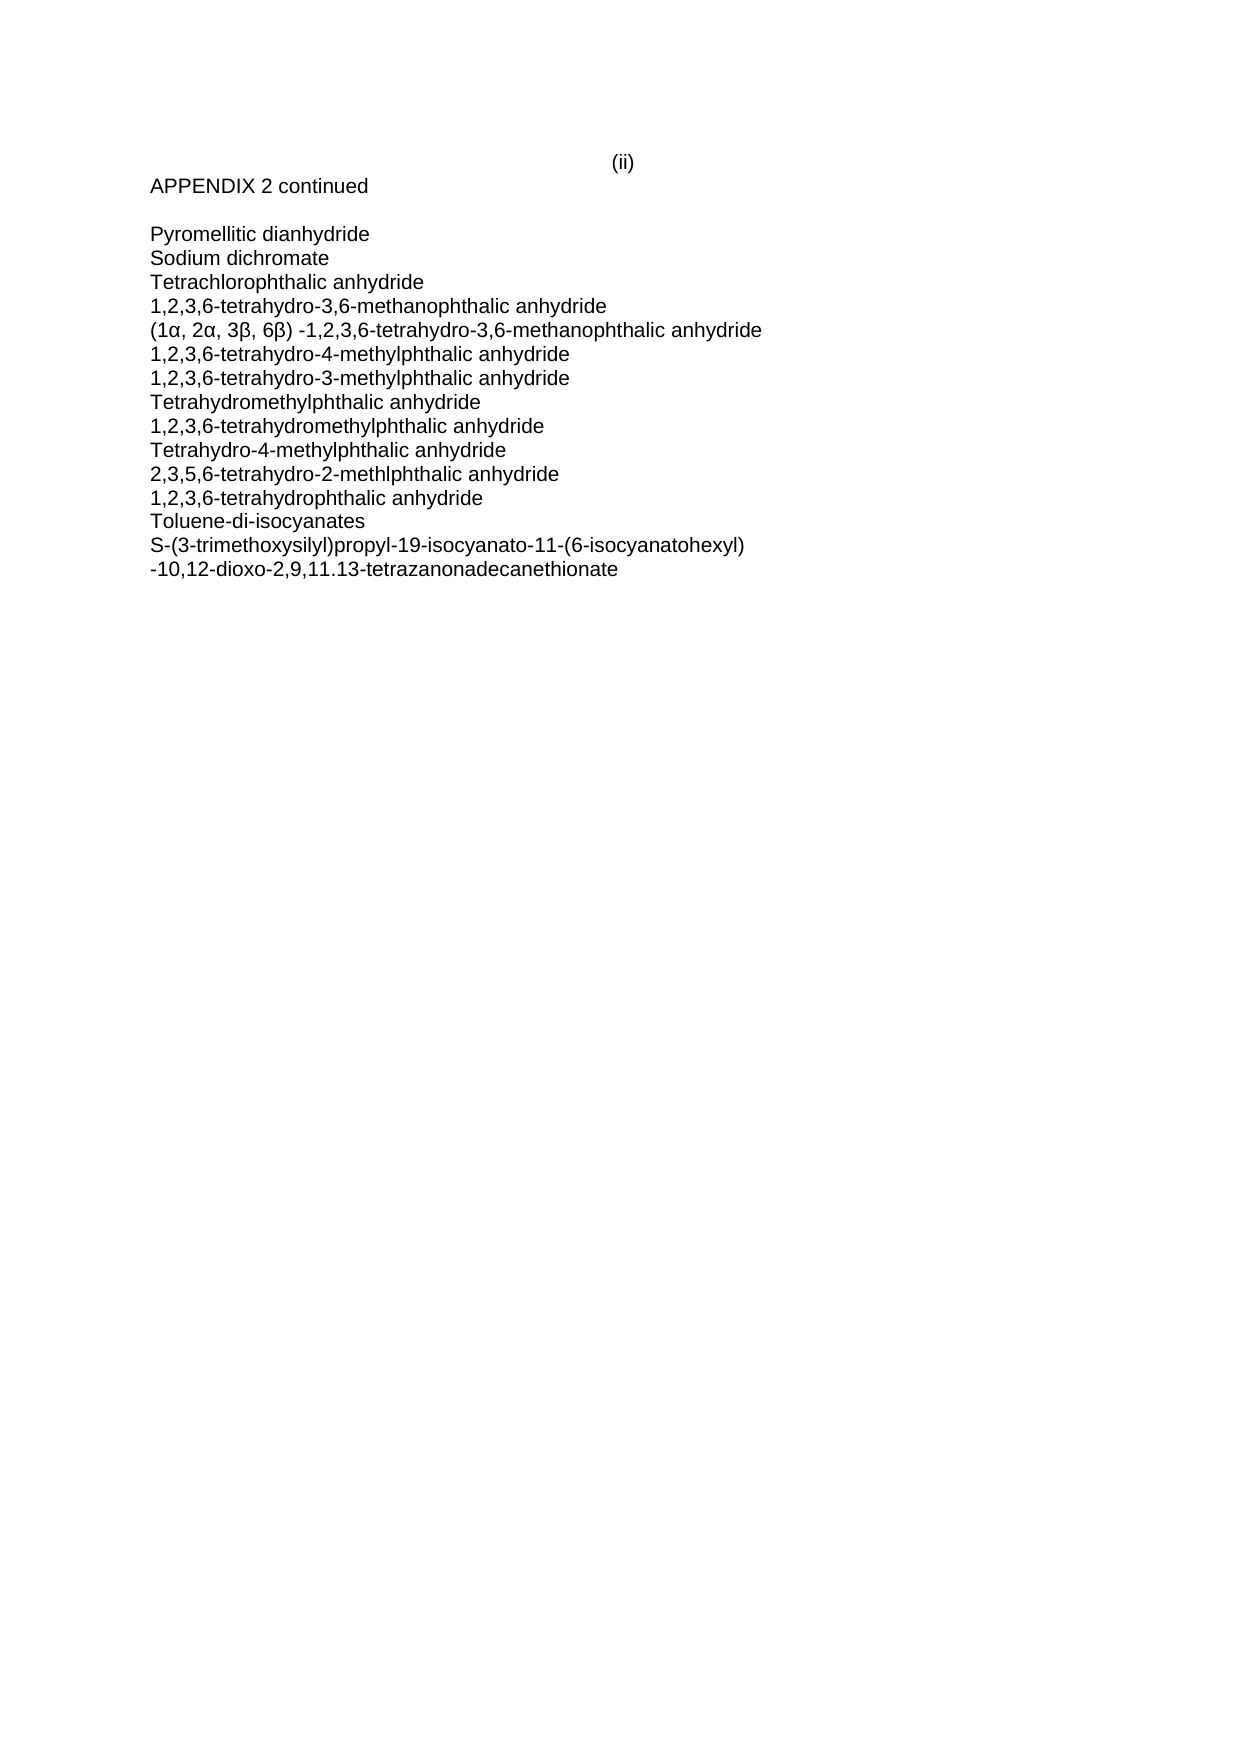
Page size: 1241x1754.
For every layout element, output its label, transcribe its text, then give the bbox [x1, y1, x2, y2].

text S-(3-trimethoxysilyl)propyl-19-isocyanato-11-(6-isocyanatohexyl) [150, 533, 1090, 557]
text 1,2,3,6-tetrahydro-3-methylphthalic anhydride [150, 366, 1090, 389]
text Toluene-di-isocyanates [150, 509, 1090, 533]
text APPENDIX 2 continued [150, 174, 1090, 198]
text Tetrahydro-4-methylphthalic anhydride [150, 437, 1090, 461]
text Pyromellitic dianhydride [150, 222, 1090, 246]
text 1,2,3,6-tetrahydro-4-methylphthalic anhydride [150, 342, 1090, 366]
text (ii) [150, 150, 1090, 174]
text 1,2,3,6-tetrahydro-3,6-methanophthalic anhydride [150, 294, 1090, 318]
text 1,2,3,6-tetrahydrophthalic anhydride [150, 485, 1090, 509]
text Tetrahydromethylphthalic anhydride [150, 389, 1090, 413]
text 1,2,3,6-tetrahydromethylphthalic anhydride [150, 413, 1090, 437]
text (1α, 2α, 3β, 6β) -1,2,3,6-tetrahydro-3,6-methanophthalic anhydride [150, 318, 1090, 342]
text 2,3,5,6-tetrahydro-2-methlphthalic anhydride [150, 461, 1090, 485]
text Sodium dichromate [150, 246, 1090, 270]
text -10,12-dioxo-2,9,11.13-tetrazanonadecanethionate [150, 557, 1090, 581]
text Tetrachlorophthalic anhydride [150, 270, 1090, 294]
